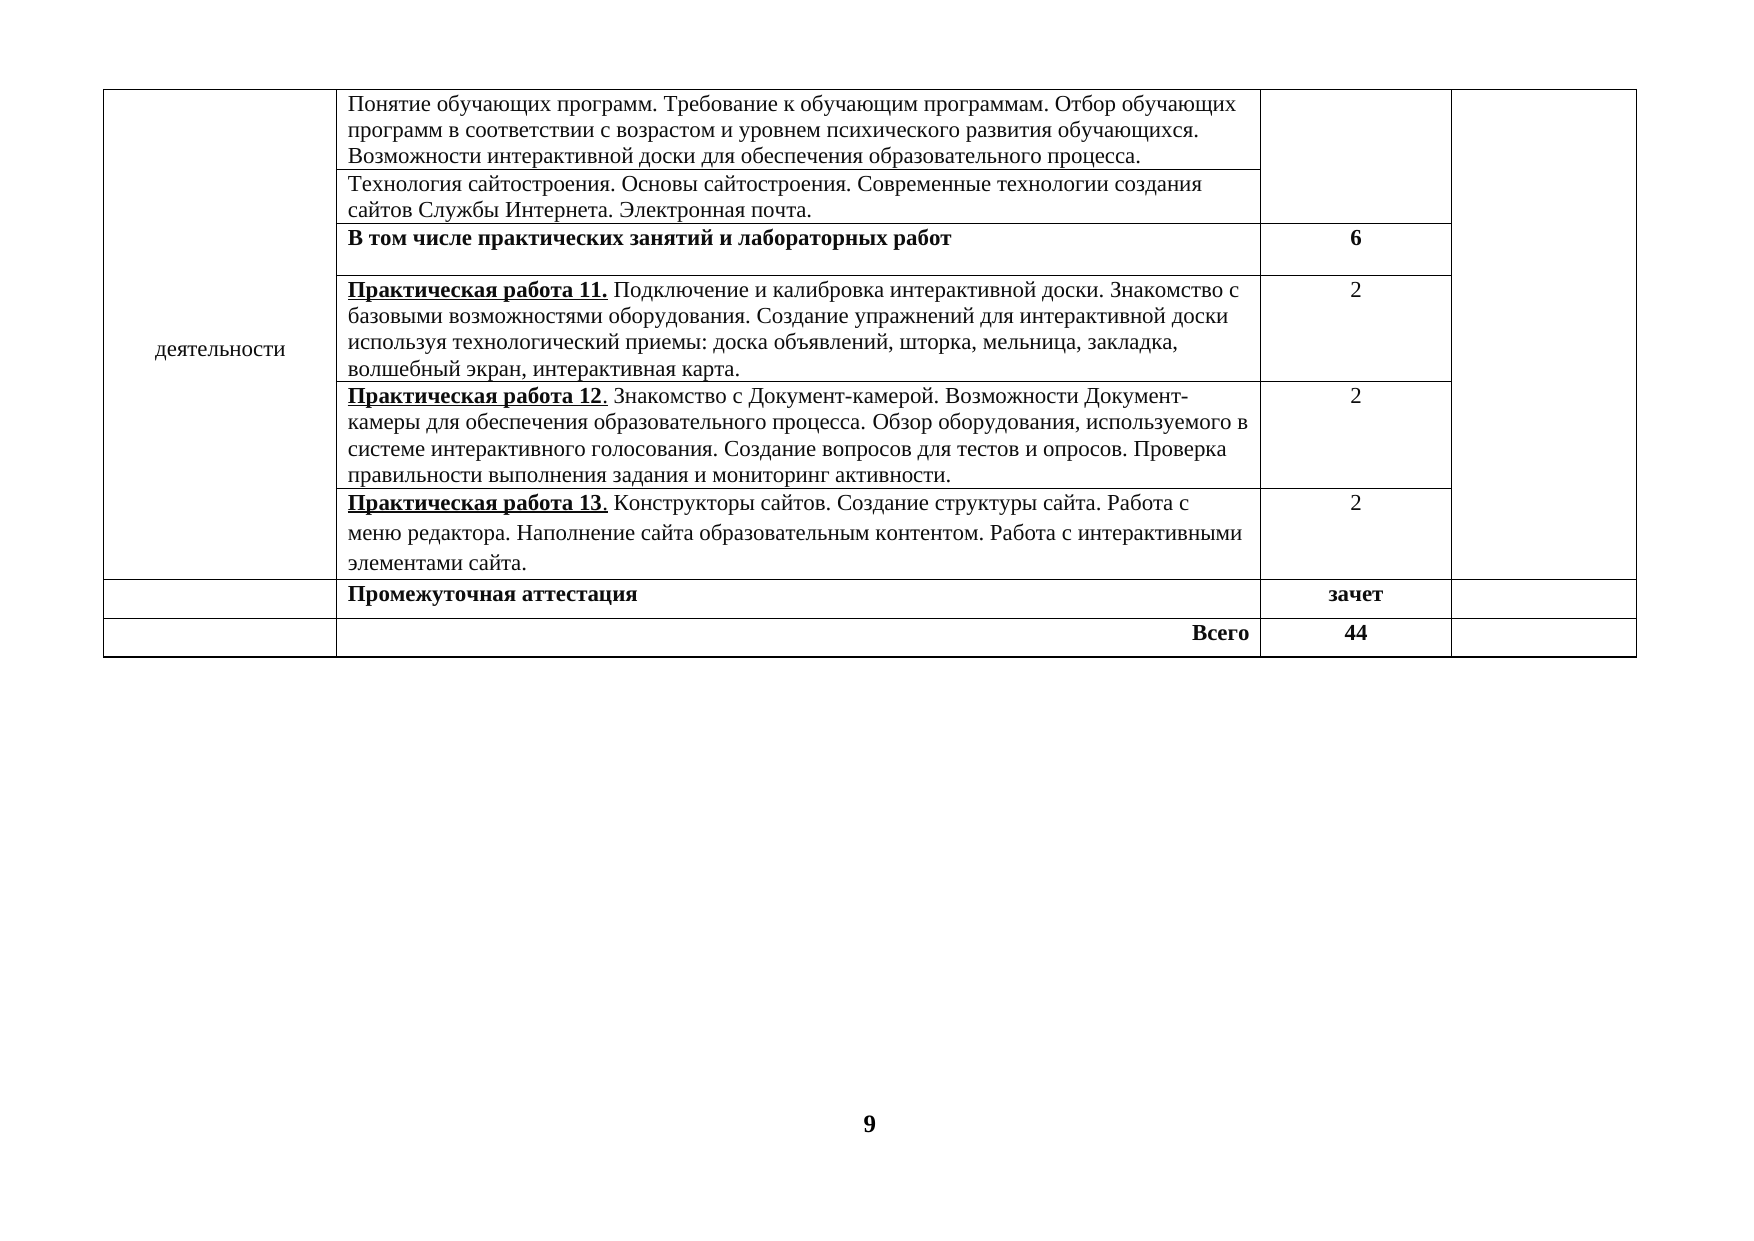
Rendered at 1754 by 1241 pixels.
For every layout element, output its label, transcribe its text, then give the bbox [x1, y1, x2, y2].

table_cell 6 [1261, 224, 1451, 274]
table_cell 6 [1261, 90, 1451, 222]
table_cell [1452, 619, 1636, 656]
table_cell Технология сайтостроения. Основы сайтостроения. Современные технологии создания сайтов Службы Интернета. Электронная почта. [337, 170, 1260, 222]
table_cell Понятие обучающих программ. Требование к обучающим программам. Отбор обучающих программ в соответствии с возрастом и уровнем психического развития обучающихся. Возможности интерактивной доски для обеспечения образовательного процесса. [337, 90, 1260, 169]
table_cell Практическая работа 12. Знакомство с Документ-камерой. Возможности Документ-камеры для обеспечения образовательного процесса. Обзор оборудования, используемого в системе интерактивного голосования. Создание вопросов для тестов и опросов. Проверка правильности выполнения задания и мониторинг активности. [337, 382, 1260, 487]
table_cell Практическая работа 11. Подключение и калибровка интерактивной доски. Знакомство с базовыми возможностями оборудования. Создание упражнений для интерактивной доски используя технологический приемы: доска объявлений, шторка, мельница, закладка, волшебный экран, интерактивная карта. [337, 276, 1260, 381]
table_cell Промежуточная аттестация [337, 580, 1260, 618]
table_cell [1452, 580, 1636, 618]
table_cell [104, 619, 336, 656]
table_cell Практическая работа 13. Конструкторы сайтов. Создание структуры сайта. Работа с меню редактора. Наполнение сайта образовательным контентом. Работа с интерактивными элементами сайта. [337, 489, 1260, 579]
table_cell Всего [337, 619, 1260, 656]
table_cell В том числе практических занятий и лабораторных работ [337, 224, 1260, 274]
table_cell 44 [1261, 619, 1451, 656]
table_cell 2 [1261, 382, 1451, 487]
table_cell 2 [1261, 489, 1451, 579]
table_cell [104, 580, 336, 618]
table_cell зачет [1261, 580, 1451, 618]
table_cell 2 [1261, 276, 1451, 381]
